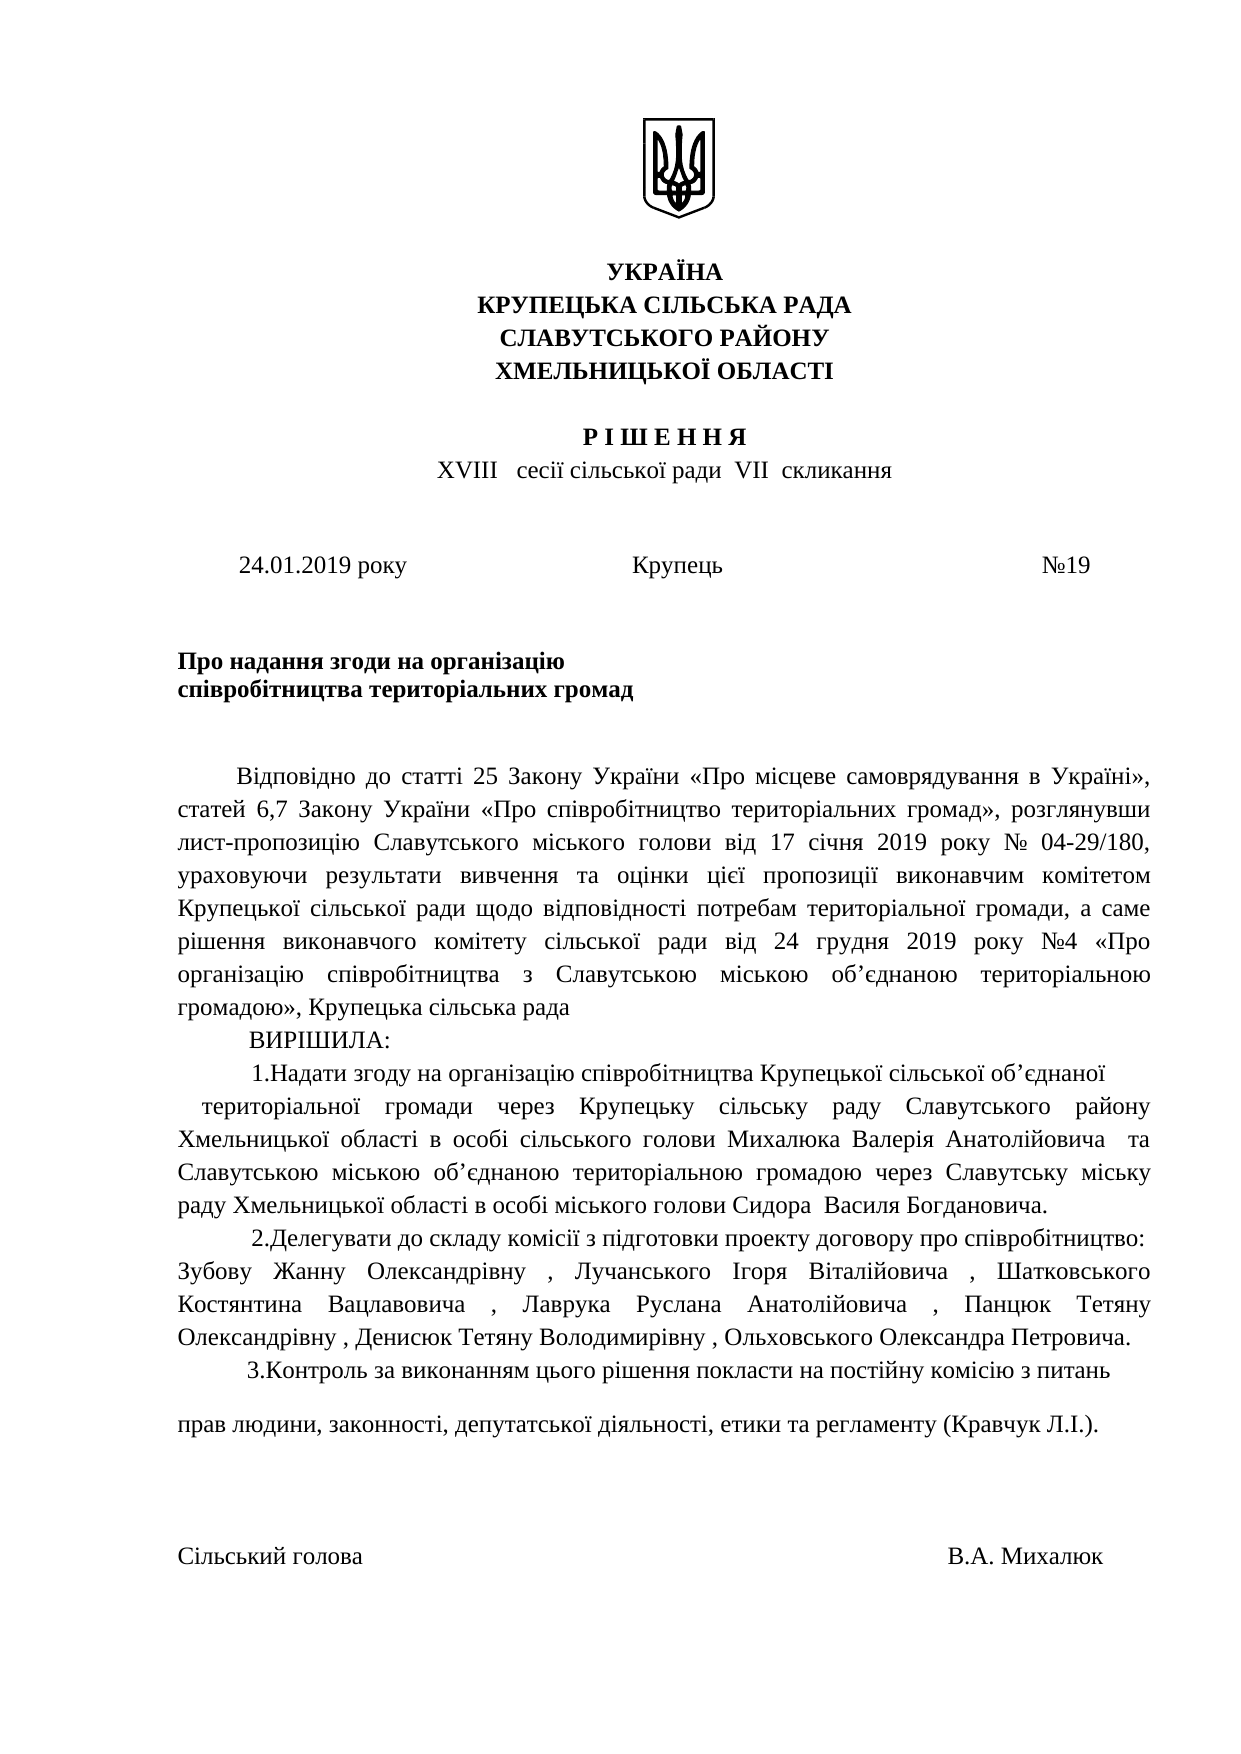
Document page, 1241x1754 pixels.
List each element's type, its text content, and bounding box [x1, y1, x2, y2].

text Сільський голова В.А. Михалюк [177, 1541, 1152, 1570]
text КРУПЕЦЬКА СІЛЬСЬКА РАДА [177, 290, 1152, 319]
text СЛАВУТСЬКОГО РАЙОНУ [177, 323, 1152, 352]
text співробітництва територіальних громад [177, 674, 1152, 703]
text 2.Делегувати до складу комісії з підготовки проекту договору про співробітництво: [251, 1223, 1152, 1252]
text 24.01.2019 року Крупець №19 [177, 551, 1152, 579]
text Зубову Жанну Олександрівну , Лучанського Ігоря Віталійовича , Шатковського Костянтина Вацлавовича , Лаврука Руслана Анатолійовича , Панцюк Тетяну Олександрівну , Денисюк Тетяну Володимирівну , Ольховського Олександра Петровича. [177, 1256, 1152, 1351]
text прав людини, законності, депутатської діяльності, етики та регламенту (Кравчук Л.І.). [177, 1409, 1152, 1438]
text УКРАЇНА [177, 257, 1152, 286]
list 3.Контроль за виконанням цього рішення покласти на постійну комісію з питань [222, 1355, 1152, 1384]
text Р І Ш Е Н Н Я [177, 422, 1152, 451]
text ХМЕЛЬНИЦЬКОЇ ОБЛАСТІ [177, 356, 1152, 385]
text Відповідно до статті 25 Закону України «Про місцеве самоврядування в Україні», статей 6,7 Закону України «Про співробітництво територіальних громад», розглянувши лист-пропозицію Славутського міського голови від 17 січня 2019 року № 04-29/180, ураховуючи результати вивчення та оцінки цієї пропозиції виконавчим комітетом Крупецької сільської ради щодо відповідності потребам територіальної громади, а саме рішення виконавчого комітету сільської ради від 24 грудня 2019 року №4 «Про організацію співробітництва з Славутською міською об’єднаною територіальною громадою», Крупецька сільська рада [177, 761, 1152, 1021]
text Про надання згоди на організацію [177, 646, 1152, 674]
text територіальної громади через Крупецьку сільську раду Славутського району Хмельницької області в особі сільського голови Михалюка Валерія Анатолійовича та Славутською міською об’єднаною територіальною громадою через Славутську міську раду Хмельницької області в особі міського голови Сидора Василя Богдановича. [177, 1091, 1152, 1219]
text 1.Надати згоду на організацію співробітництва Крупецької сільської об’єднаної [251, 1058, 1152, 1087]
text XVІІІ сесії сільської ради VІІ скликання [177, 455, 1152, 484]
text ВИРІШИЛА: [177, 1025, 1152, 1054]
